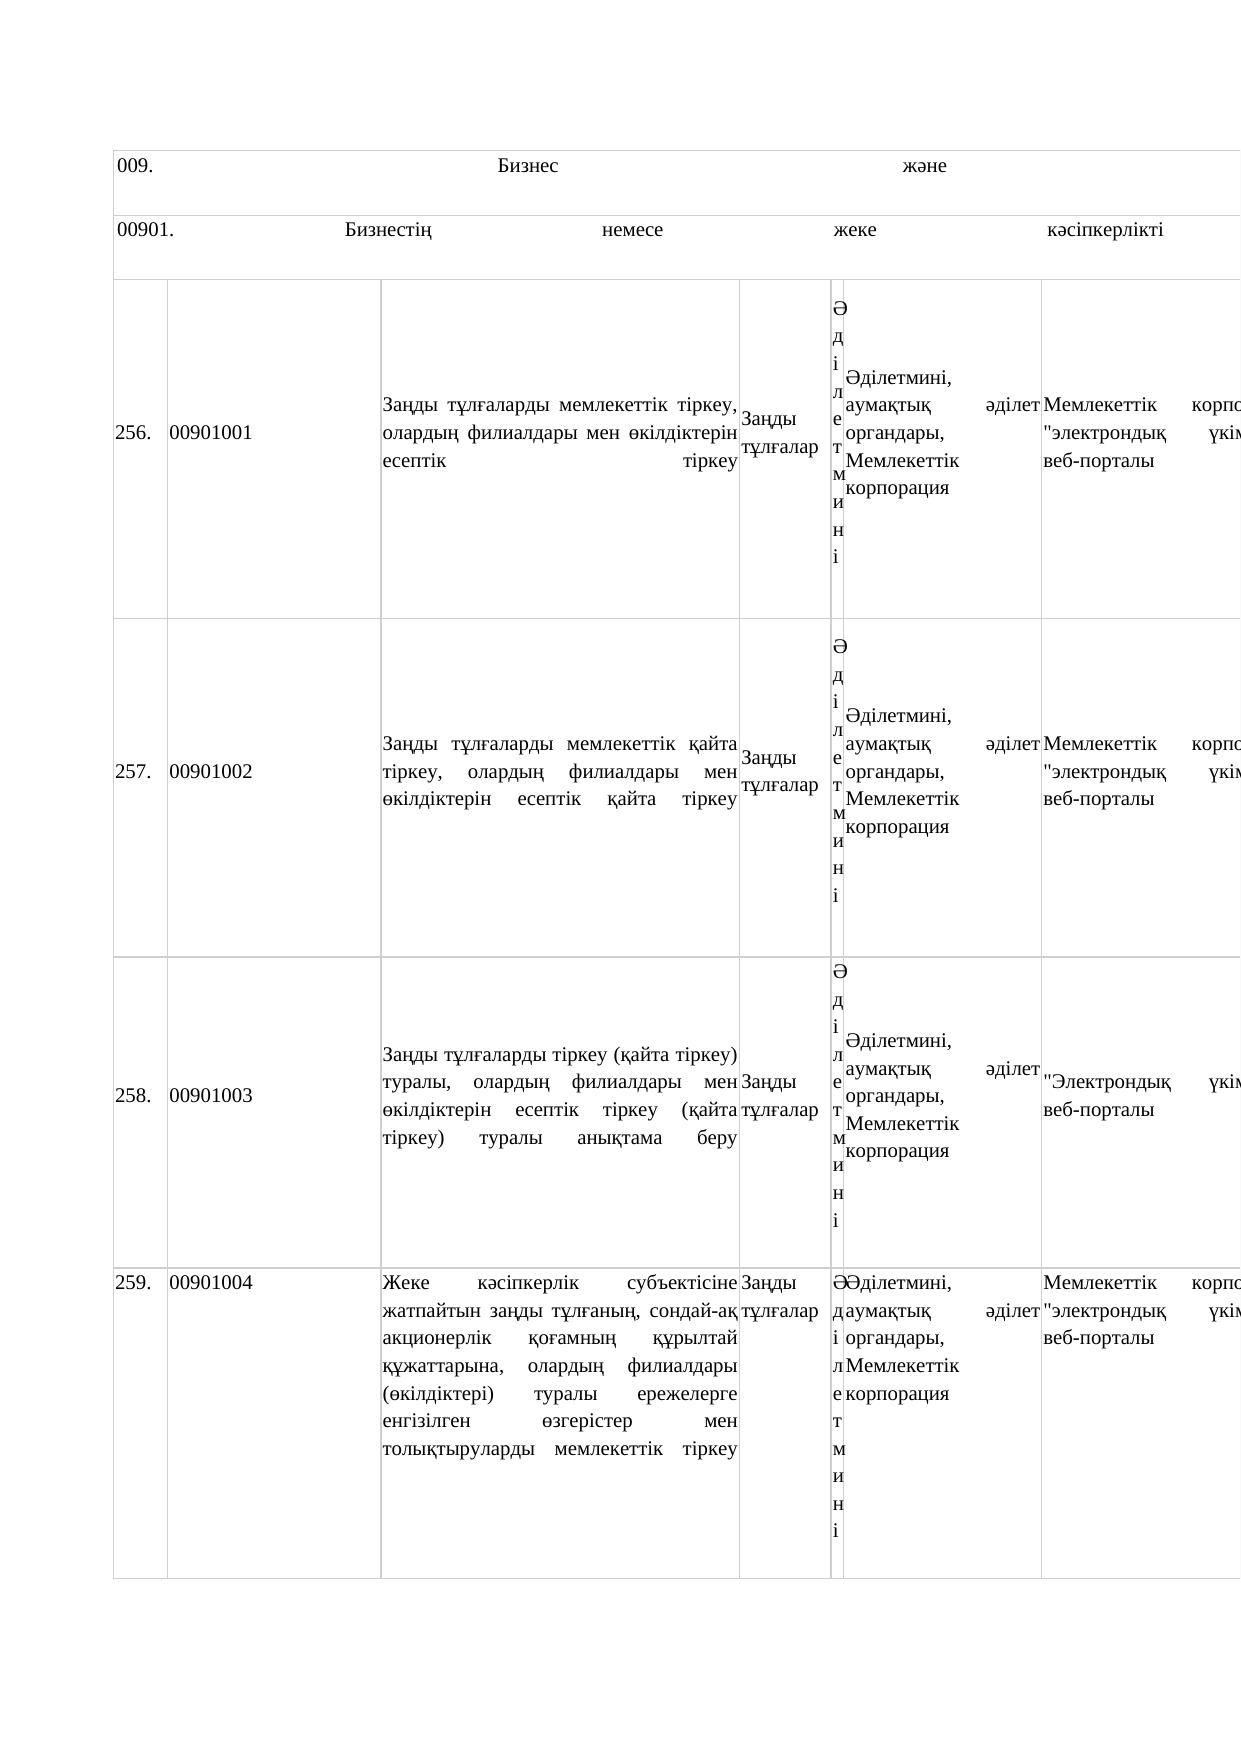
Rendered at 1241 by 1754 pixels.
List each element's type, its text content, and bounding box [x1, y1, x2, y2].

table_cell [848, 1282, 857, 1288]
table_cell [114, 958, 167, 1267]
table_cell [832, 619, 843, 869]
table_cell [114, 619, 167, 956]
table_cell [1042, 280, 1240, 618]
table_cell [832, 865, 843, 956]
table_cell 009. Бизнес және кәсіпкерлік [114, 151, 1240, 214]
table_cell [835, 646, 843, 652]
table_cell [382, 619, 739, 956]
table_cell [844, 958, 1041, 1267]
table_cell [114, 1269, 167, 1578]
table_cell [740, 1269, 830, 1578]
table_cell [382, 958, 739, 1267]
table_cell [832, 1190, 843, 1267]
table_cell 256. [114, 280, 167, 618]
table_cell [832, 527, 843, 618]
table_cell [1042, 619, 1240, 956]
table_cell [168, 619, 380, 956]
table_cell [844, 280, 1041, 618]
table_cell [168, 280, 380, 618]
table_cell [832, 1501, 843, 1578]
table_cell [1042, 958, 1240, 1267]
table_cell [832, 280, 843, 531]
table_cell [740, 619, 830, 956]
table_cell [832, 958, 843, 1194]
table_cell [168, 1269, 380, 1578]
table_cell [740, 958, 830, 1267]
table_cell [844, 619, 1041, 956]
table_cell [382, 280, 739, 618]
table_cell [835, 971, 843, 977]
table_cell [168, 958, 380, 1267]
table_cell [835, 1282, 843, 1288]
table_cell 00901. Бизнестің немесе жеке кәсіпкерлікті бастау [114, 216, 1240, 279]
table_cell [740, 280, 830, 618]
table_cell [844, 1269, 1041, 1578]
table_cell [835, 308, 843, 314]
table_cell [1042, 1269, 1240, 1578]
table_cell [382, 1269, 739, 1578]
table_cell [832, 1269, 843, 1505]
